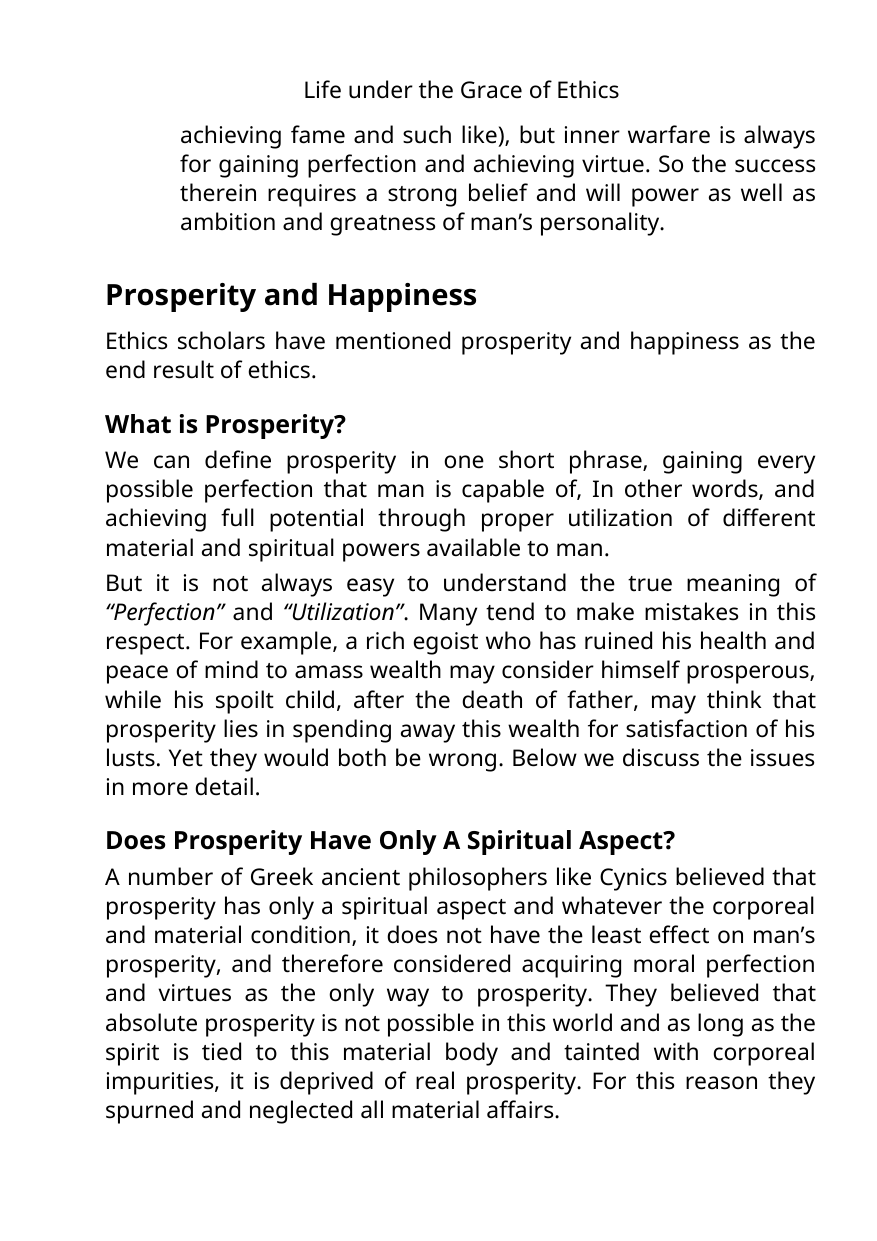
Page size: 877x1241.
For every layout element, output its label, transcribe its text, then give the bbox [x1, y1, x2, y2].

subtitle What is Prosperity? [105, 410, 817, 439]
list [142, 120, 817, 237]
text Ethics scholars have mentioned prosperity and happiness as the end result of ethics. [105, 326, 817, 385]
subtitle Prosperity and Happiness [105, 274, 817, 314]
text A number of Greek ancient philosophers like Cynics believed that prosperity has only a spiritual aspect and whatever the corporeal and material condition, it does not have the least effect on man’s prosperity, and therefore considered acquiring moral perfection and virtues as the only way to prosperity. They believed that absolute prosperity is not possible in this world and as long as the spirit is tied to this material body and tainted with corporeal impurities, it is deprived of real prosperity. For this reason they spurned and neglected all material affairs. [105, 862, 817, 1124]
subtitle Does Prosperity Have Only A Spiritual Aspect? [105, 826, 817, 856]
text But it is not always easy to understand the true meaning of “Perfection” and “Utilization”. Many tend to make mistakes in this respect. For example, a rich egoist who has ruined his health and peace of mind to amass wealth may consider himself prosperous, while his spoilt child, after the death of father, may think that prosperity lies in spending away this wealth for satisfaction of his lusts. Yet they would both be wrong. Below we discuss the issues in more detail. [105, 568, 817, 801]
text We can define prosperity in one short phrase, gaining every possible perfection that man is capable of, In other words, and achieving full potential through proper utilization of different material and spiritual powers available to man. [105, 445, 817, 562]
